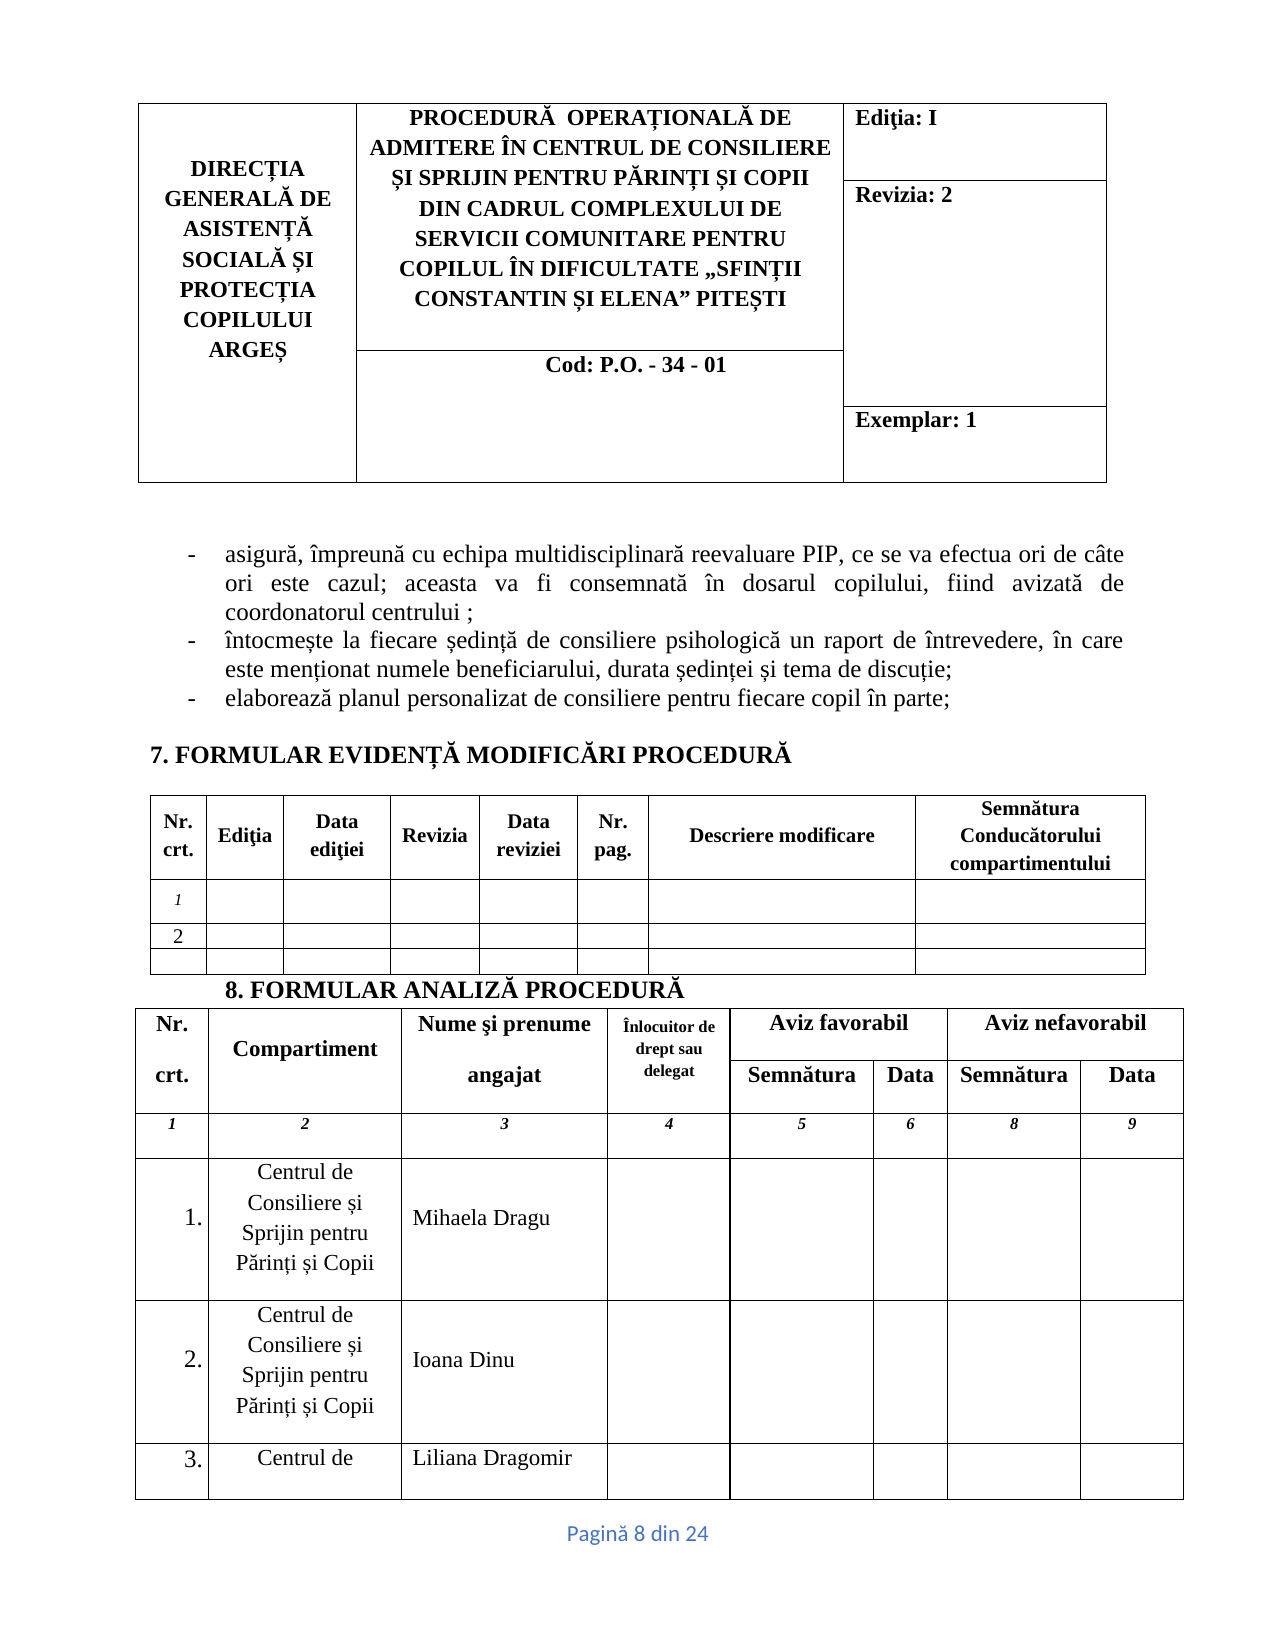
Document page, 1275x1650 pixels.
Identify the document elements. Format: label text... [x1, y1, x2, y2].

table_cell [916, 880, 1145, 923]
table_cell Centrul de Consiliere și Sprijin pentru Părinți și Copii [209, 1301, 401, 1443]
table_cell [1081, 1444, 1183, 1499]
table_cell [136, 1444, 208, 1499]
table_cell [480, 880, 577, 923]
table_header Descriere modificare [649, 796, 915, 879]
table_cell [136, 1301, 208, 1443]
table_cell 1 [136, 1114, 208, 1157]
table_header Înlocuitor de drept sau delegat [608, 1009, 729, 1112]
table_cell [480, 949, 577, 974]
list elaborează planul personalizat de consiliere pentru fiecare copil în parte; [187, 683, 1125, 712]
table_cell [916, 924, 1145, 948]
table_cell [649, 880, 915, 923]
table_cell [874, 1301, 947, 1443]
table_header Nr. crt. [151, 796, 206, 879]
table_cell [608, 1159, 729, 1300]
table_cell [207, 924, 283, 948]
table_cell Mihaela Dragu [402, 1159, 607, 1300]
table_cell [391, 880, 479, 923]
table_cell [874, 1444, 947, 1499]
table_header Semnătura Conducătorului compartimentului [916, 796, 1145, 879]
table_cell Data [1081, 1061, 1183, 1112]
table_cell Semnătura [948, 1061, 1080, 1112]
list asigură, împreună cu echipa multidisciplinară reevaluare PIP, ce se va efectua ori de câte ori este cazul; aceasta va fi consemnată în dosarul copilului, fiind avizată de coordonatorul centrului ; [187, 539, 1125, 626]
table_cell Ioana Dinu [402, 1301, 607, 1443]
table_cell [731, 1444, 873, 1499]
table_cell [136, 1159, 208, 1300]
table_cell [731, 1159, 873, 1300]
table_header Compartiment [209, 1009, 401, 1112]
table_cell Centrul de Consiliere și Sprijin pentru Părinți și Copii [209, 1444, 401, 1499]
table_cell [948, 1159, 1080, 1300]
table_cell [608, 1301, 729, 1443]
table_cell [1081, 1159, 1183, 1300]
table_cell [649, 949, 915, 974]
table_cell [649, 924, 915, 948]
table_cell [284, 880, 390, 923]
table_cell [480, 924, 577, 948]
table_cell 3 [402, 1114, 607, 1157]
table_cell [608, 1444, 729, 1499]
list întocmește la fiecare ședință de consiliere psihologică un raport de întrevedere, în care este menționat numele beneficiarului, durata ședinței și tema de discuție; [187, 626, 1125, 683]
table_header Nr. crt. [136, 1009, 208, 1112]
table_cell 2 [209, 1114, 401, 1157]
table_cell 2 [151, 924, 206, 948]
table_cell 6 [874, 1114, 947, 1157]
text 8. FORMULAR ANALIZĂ PROCEDURĂ [150, 975, 1125, 1004]
table_cell [391, 924, 479, 948]
table_cell [207, 949, 283, 974]
table_cell [874, 1159, 947, 1300]
table_cell [578, 924, 648, 948]
table_cell [578, 880, 648, 923]
table_header Aviz favorabil [731, 1009, 947, 1060]
table_cell Liliana Dragomir [402, 1444, 607, 1499]
table_cell [284, 924, 390, 948]
table_header Revizia [391, 796, 479, 879]
table_cell [578, 949, 648, 974]
table_cell Data [874, 1061, 947, 1112]
text 7. FORMULAR EVIDENȚĂ MODIFICĂRI PROCEDURĂ [150, 741, 1125, 769]
table_cell 5 [731, 1114, 873, 1157]
table_cell 9 [1081, 1114, 1183, 1157]
table_cell [916, 949, 1145, 974]
table_cell 8 [948, 1114, 1080, 1157]
table_header Aviz nefavorabil [948, 1009, 1183, 1060]
table_cell 1 [151, 880, 206, 923]
table_cell 4 [608, 1114, 729, 1157]
table_cell [207, 880, 283, 923]
table_cell [731, 1301, 873, 1443]
table_header Nr. pag. [578, 796, 648, 879]
table_cell [151, 949, 206, 974]
table_cell Centrul de Consiliere și Sprijin pentru Părinți și Copii [209, 1159, 401, 1300]
table_cell Semnătura [731, 1061, 873, 1112]
table_header Ediţia [207, 796, 283, 879]
table_cell [391, 949, 479, 974]
table_cell [948, 1444, 1080, 1499]
table_cell [948, 1301, 1080, 1443]
table_cell [284, 949, 390, 974]
table_header Data ediţiei [284, 796, 390, 879]
table_cell [1081, 1301, 1183, 1443]
table_header Data reviziei [480, 796, 577, 879]
table_header Nume şi prenume angajat [402, 1009, 607, 1112]
